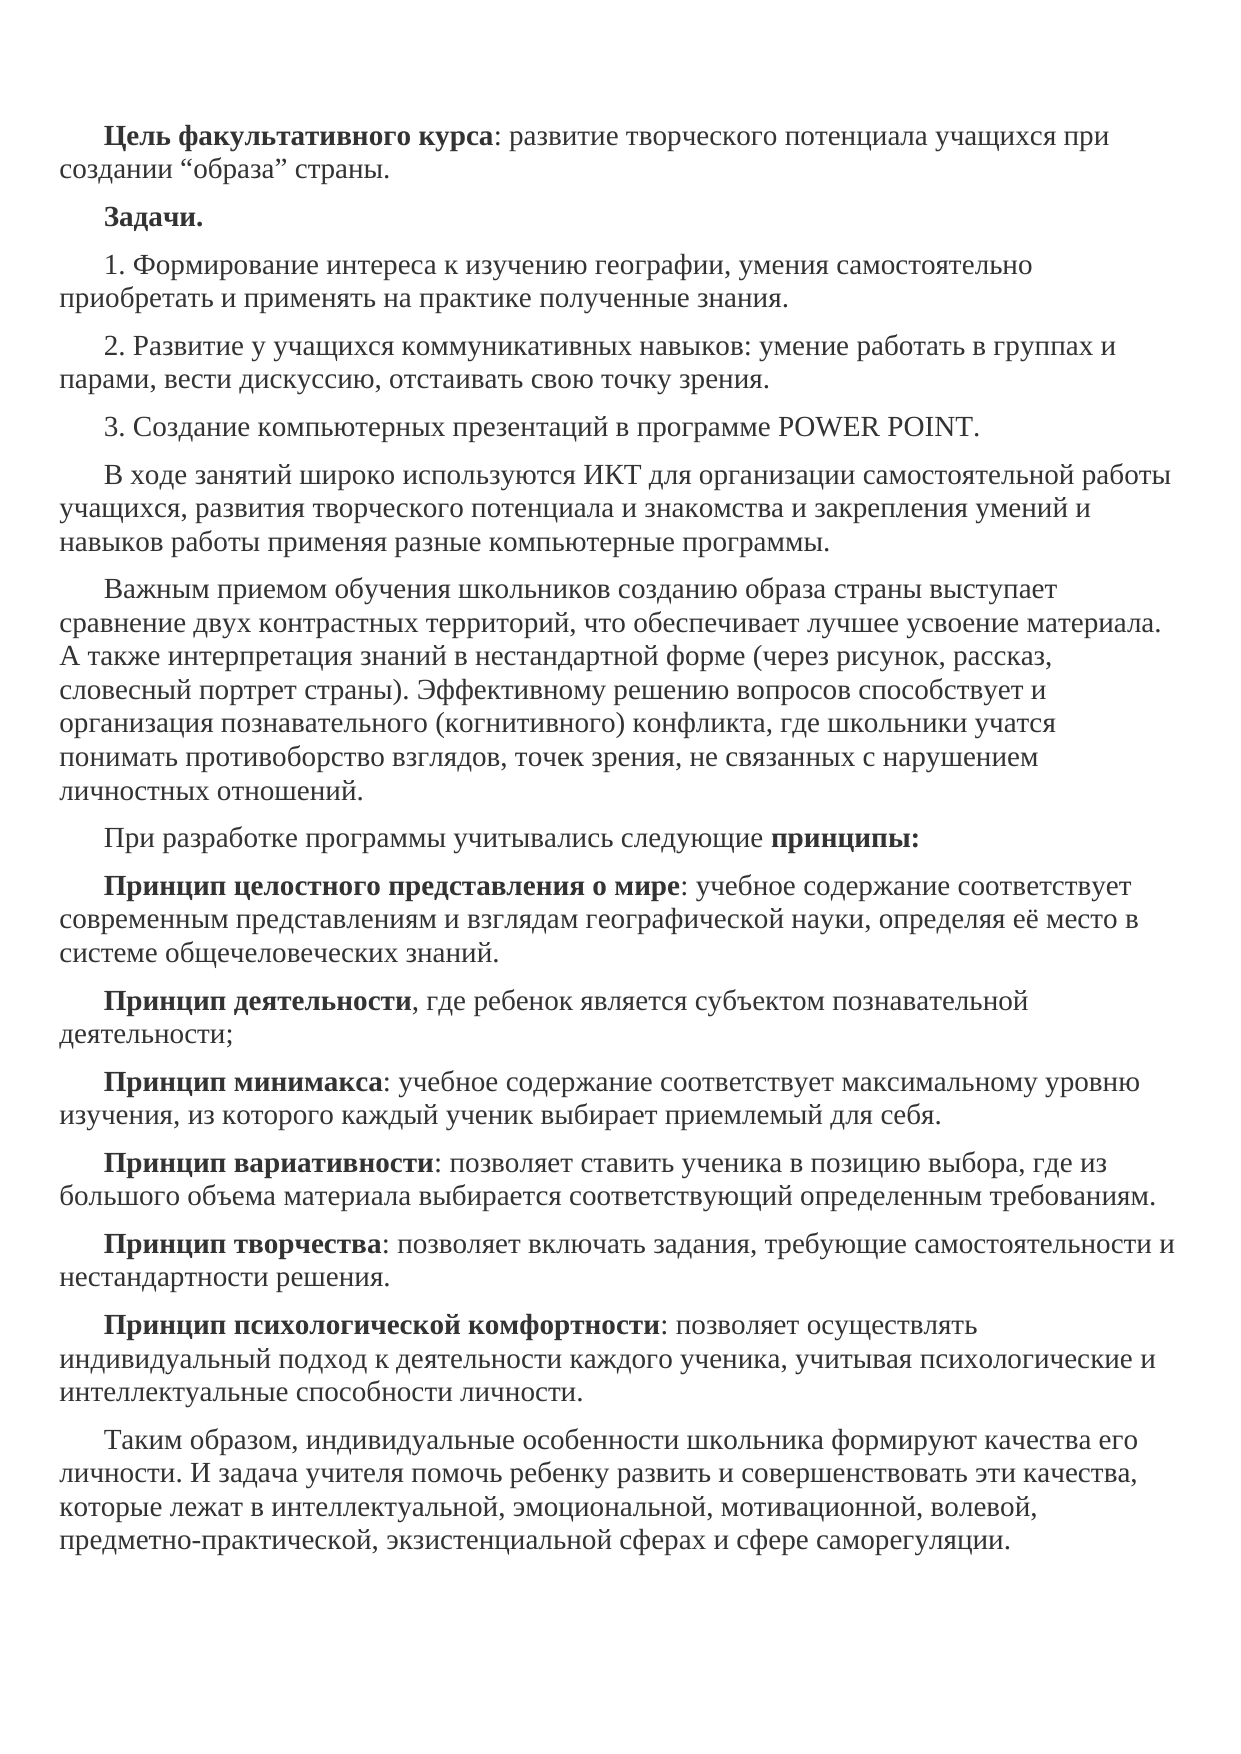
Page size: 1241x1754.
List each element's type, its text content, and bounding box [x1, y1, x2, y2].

text 3. Создание компьютерных презентаций в программе POWER POINT. [59, 409, 1181, 443]
text Принцип вариативности: позволяет ставить ученика в позицию выбора, где из большого объема материала выбирается соответствующий определенным требованиям. [59, 1145, 1181, 1212]
text Цель факультативного курса: развитие творческого потенциала учащихся при создании “образа” страны. [59, 118, 1181, 185]
text 1. Формирование интереса к изучению географии, умения самостоятельно приобретать и применять на практике полученные знания. [59, 247, 1181, 314]
text Принцип целостного представления о мире: учебное содержание соответствует современным представлениям и взглядам географической науки, определяя её место в системе общечеловеческих знаний. [59, 868, 1181, 968]
text Принцип творчества: позволяет включать задания, требующие самостоятельности и нестандартности решения. [59, 1226, 1181, 1293]
text В ходе занятий широко используются ИКТ для организации самостоятельной работы учащихся, развития творческого потенциала и знакомства и закрепления умений и навыков работы применяя разные компьютерные программы. [59, 457, 1181, 557]
text Задачи. [59, 199, 1181, 233]
text 2. Развитие у учащихся коммуникативных навыков: умение работать в группах и парами, вести дискуссию, отстаивать свою точку зрения. [59, 328, 1181, 395]
text Важным приемом обучения школьников созданию образа страны выступает сравнение двух контрастных территорий, что обеспечивает лучшее усвоение материала. А также интерпретация знаний в нестандартной форме (через рисунок, рассказ, словесный портрет страны). Эффективному решению вопросов способствует и организация познавательного (когнитивного) конфликта, где школьники учатся понимать противоборство взглядов, точек зрения, не связанных с нарушением личностных отношений. [59, 571, 1181, 806]
text Принцип психологической комфортности: позволяет осуществлять индивидуальный подход к деятельности каждого ученика, учитывая психологические и интеллектуальные способности личности. [59, 1307, 1181, 1408]
text Таким образом, индивидуальные особенности школьника формируют качества его личности. И задача учителя помочь ребенку развить и совершенствовать эти качества, которые лежат в интеллектуальной, эмоциональной, мотивационной, волевой, предметно-практической, экзистенциальной сферах и сфере саморегуляции. [59, 1422, 1181, 1556]
text Принцип деятельности, где ребенок является субъектом познавательной деятельности; [59, 983, 1181, 1050]
text При разработке программы учитывались следующие принципы: [59, 820, 1181, 854]
text Принцип минимакса: учебное содержание соответствует максимальному уровню изучения, из которого каждый ученик выбирает приемлемый для себя. [59, 1064, 1181, 1131]
